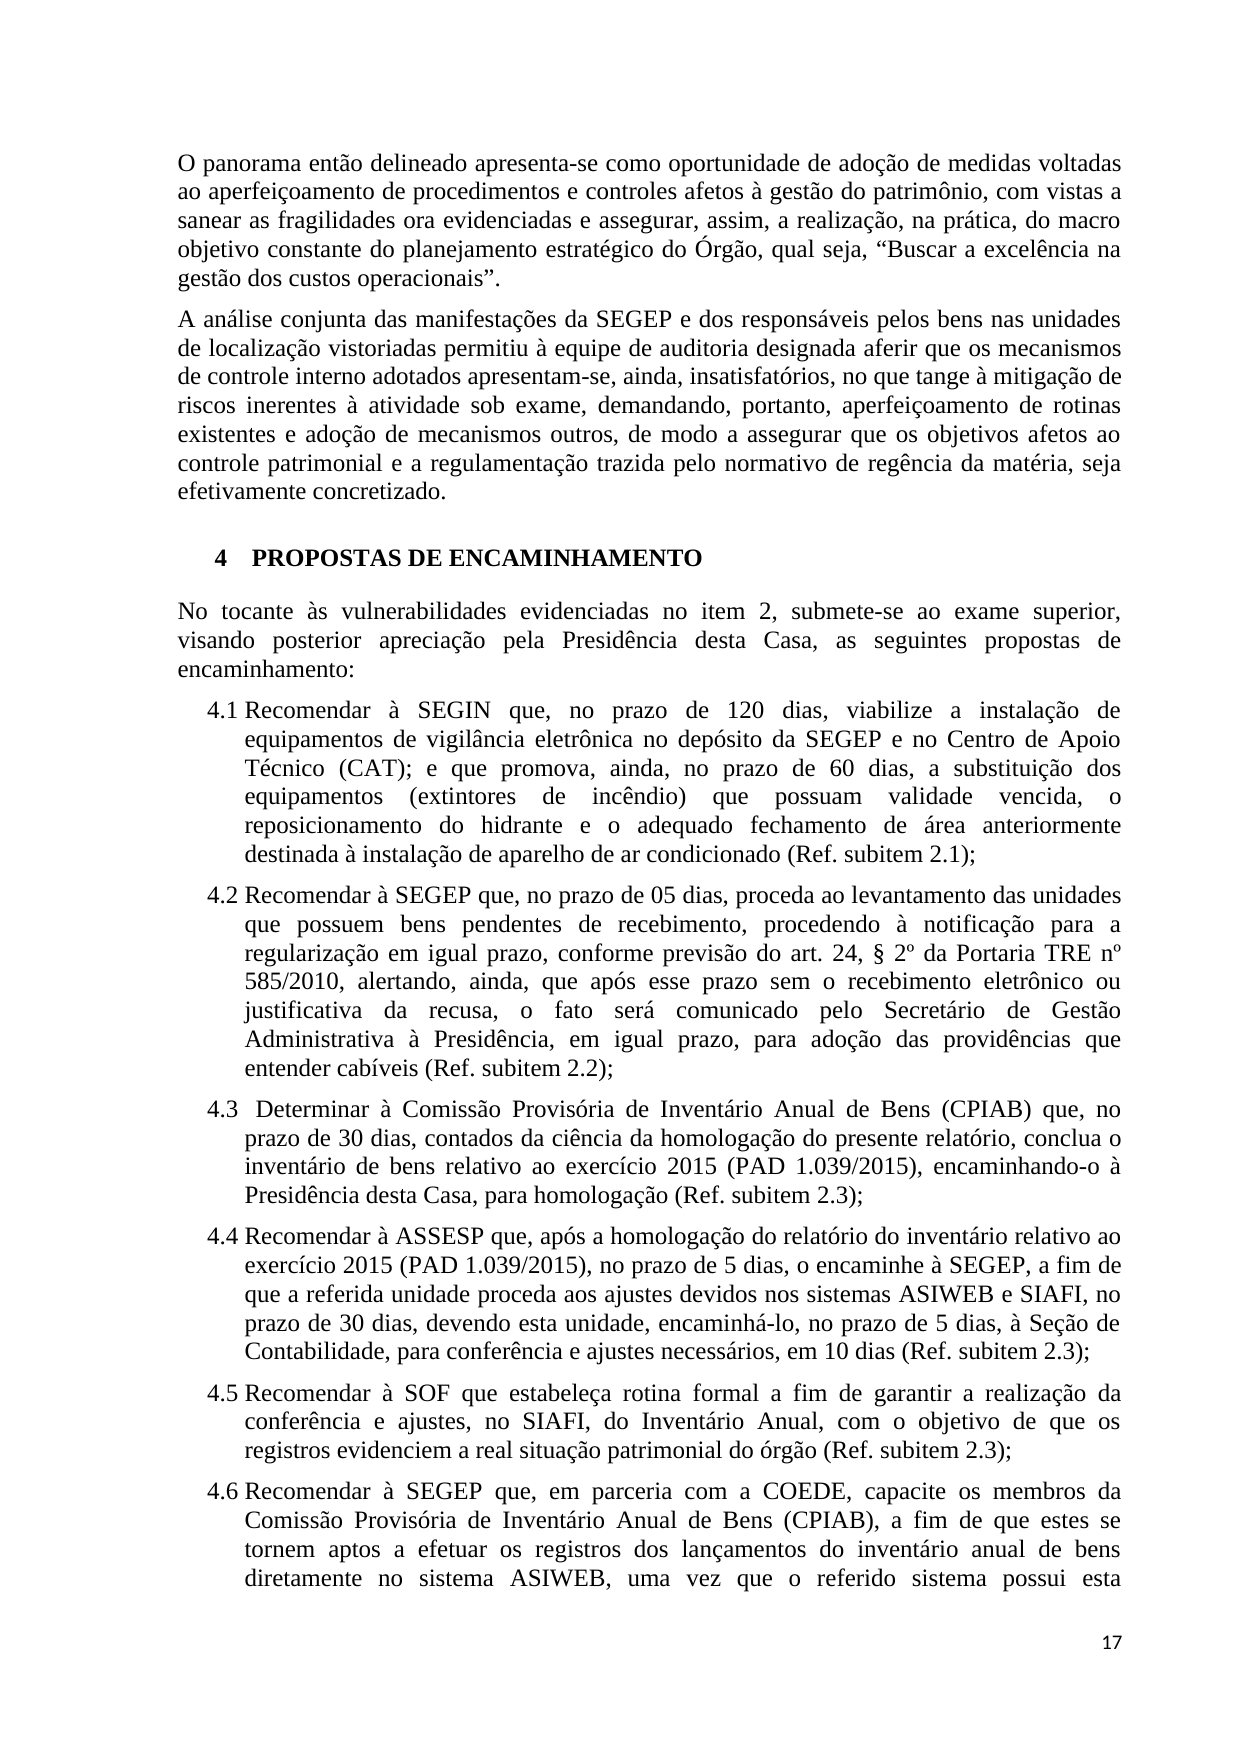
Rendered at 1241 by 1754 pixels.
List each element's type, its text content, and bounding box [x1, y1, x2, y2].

list Determinar à Comissão Provisória de Inventário Anual de Bens (CPIAB) que, no prazo de 30 dias, contados da ciência da homologação do presente relatório, conclua o inventário de bens relativo ao exercício 2015 (PAD 1.039/2015), encaminhando-o à Presidência desta Casa, para homologação (Ref. subitem 2.3); [207, 1094, 1122, 1209]
list PROPOSTAS DE ENCAMINHAMENTO [214, 543, 1122, 571]
list Recomendar à SEGEP que, no prazo de 05 dias, proceda ao levantamento das unidades que possuem bens pendentes de recebimento, procedendo à notificação para a regularização em igual prazo, conforme previsão do art. 24, § 2º da Portaria TRE nº 585/2010, alertando, ainda, que após esse prazo sem o recebimento eletrônico ou justificativa da recusa, o fato será comunicado pelo Secretário de Gestão Administrativa à Presidência, em igual prazo, para adoção das providências que entender cabíveis (Ref. subitem 2.2); [207, 880, 1122, 1081]
list Recomendar à SEGIN que, no prazo de 120 dias, viabilize a instalação de equipamentos de vigilância eletrônica no depósito da SEGEP e no Centro de Apoio Técnico (CAT); e que promova, ainda, no prazo de 60 dias, a substituição dos equipamentos (extintores de incêndio) que possuam validade vencida, o reposicionamento do hidrante e o adequado fechamento de área anteriormente destinada à instalação de aparelho de ar condicionado (Ref. subitem 2.1); [207, 695, 1122, 868]
list Recomendar à ASSESP que, após a homologação do relatório do inventário relativo ao exercício 2015 (PAD 1.039/2015), no prazo de 5 dias, o encaminhe à SEGEP, a fim de que a referida unidade proceda aos ajustes devidos nos sistemas ASIWEB e SIAFI, no prazo de 30 dias, devendo esta unidade, encaminhá-lo, no prazo de 5 dias, à Seção de Contabilidade, para conferência e ajustes necessários, em 10 dias (Ref. subitem 2.3); [207, 1221, 1122, 1365]
list Recomendar à SOF que estabeleça rotina formal a fim de garantir a realização da conferência e ajustes, no SIAFI, do Inventário Anual, com o objetivo de que os registros evidenciem a real situação patrimonial do órgão (Ref. subitem 2.3); [207, 1378, 1122, 1464]
text O panorama então delineado apresenta-se como oportunidade de adoção de medidas voltadas ao aperfeiçoamento de procedimentos e controles afetos à gestão do patrimônio, com vistas a sanear as fragilidades ora evidenciadas e assegurar, assim, a realização, na prática, do macro objetivo constante do planejamento estratégico do Órgão, qual seja, “Buscar a excelência na gestão dos custos operacionais”. [177, 148, 1122, 291]
text No tocante às vulnerabilidades evidenciadas no item 2, submete-se ao exame superior, visando posterior apreciação pela Presidência desta Casa, as seguintes propostas de encaminhamento: [177, 596, 1122, 683]
text A análise conjunta das manifestações da SEGEP e dos responsáveis pelos bens nas unidades de localização vistoriadas permitiu à equipe de auditoria designada aferir que os mecanismos de controle interno adotados apresentam-se, ainda, insatisfatórios, no que tange à mitigação de riscos inerentes à atividade sob exame, demandando, portanto, aperfeiçoamento de rotinas existentes e adoção de mecanismos outros, de modo a assegurar que os objetivos afetos ao controle patrimonial e a regulamentação trazida pelo normativo de regência da matéria, seja efetivamente concretizado. [177, 304, 1122, 505]
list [207, 1476, 1122, 1591]
